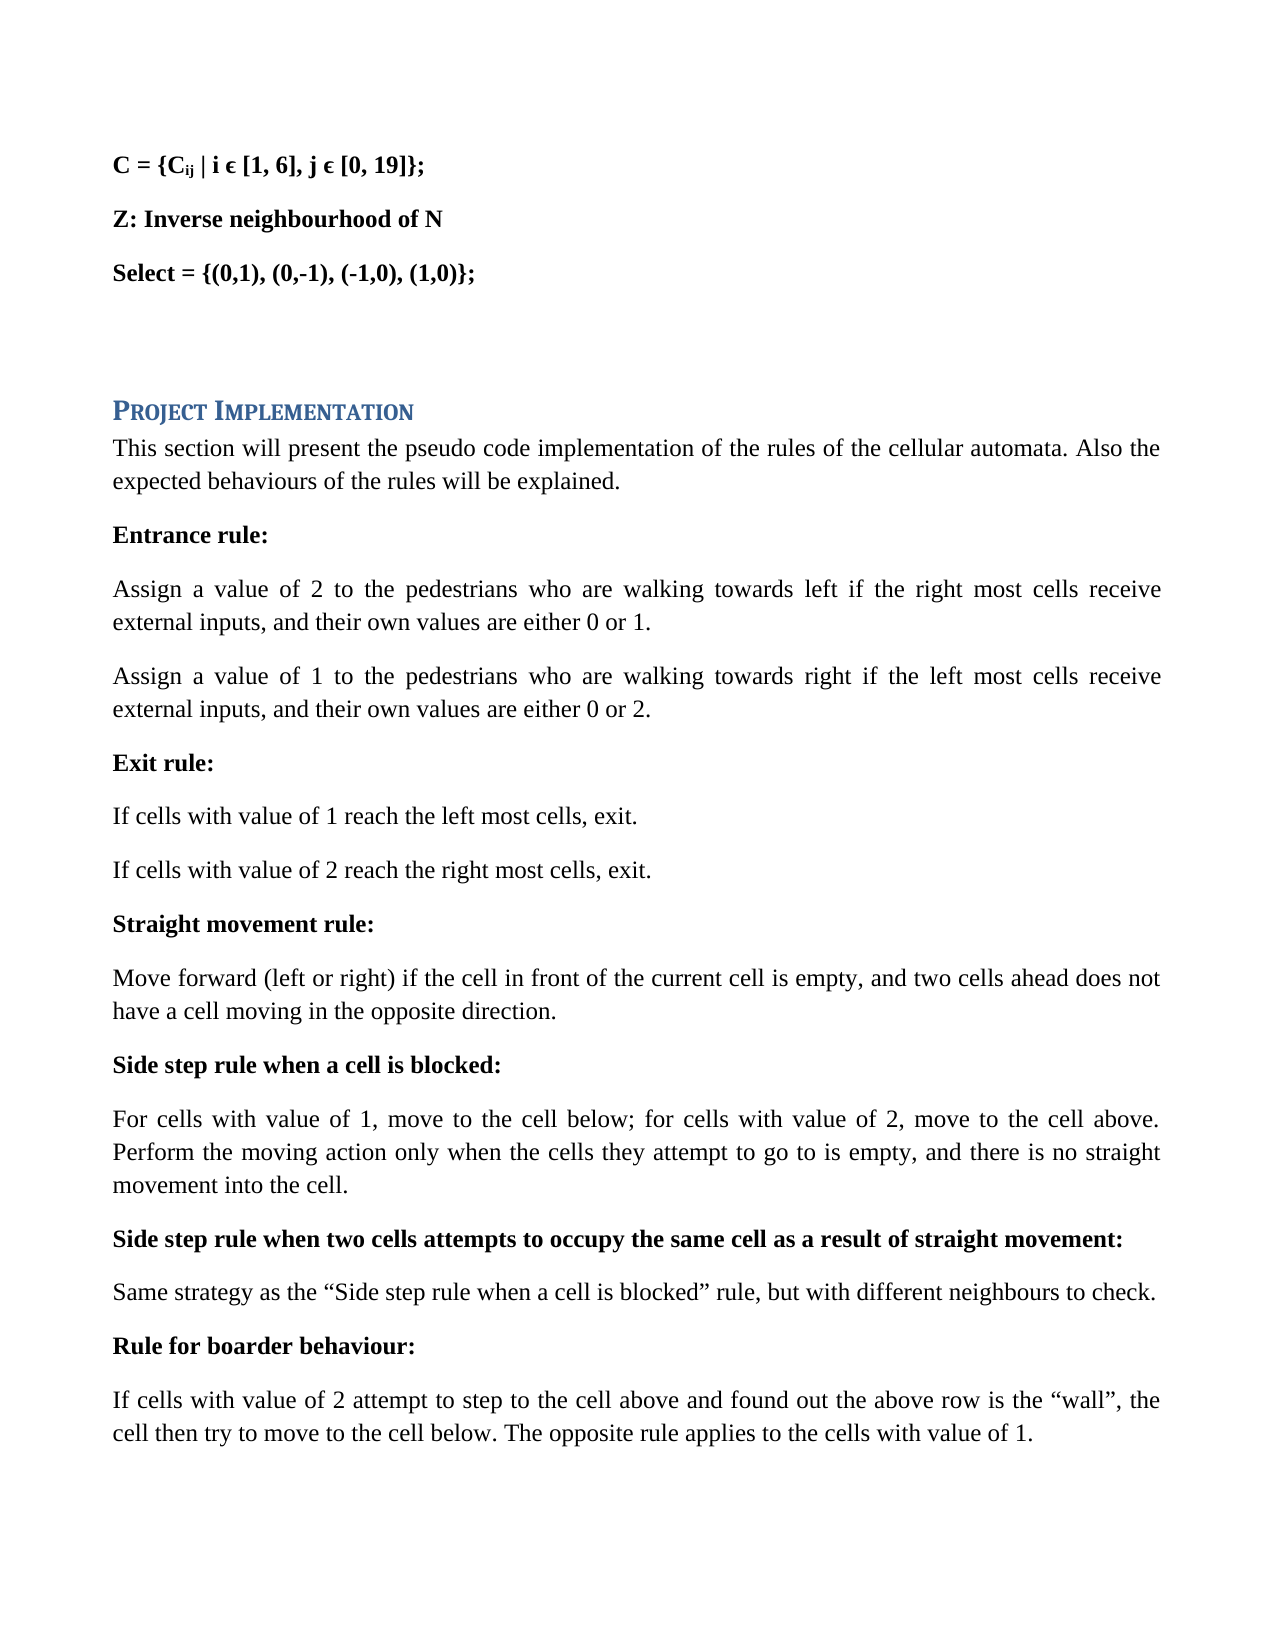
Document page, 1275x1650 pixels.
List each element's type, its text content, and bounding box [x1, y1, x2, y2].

text Same strategy as the “Side step rule when a cell is blocked” rule, but with different neighbours to check. [112, 1277, 1162, 1306]
text Exit rule: [112, 748, 1162, 776]
text This section will present the pseudo code implementation of the rules of the cellular automata. Also the expected behaviours of the rules will be explained. [112, 433, 1162, 495]
text Assign a value of 2 to the pedestrians who are walking towards left if the right most cells receive external inputs, and their own values are either 0 or 1. [112, 574, 1162, 636]
text For cells with value of 1, move to the cell below; for cells with value of 2, move to the cell above. Perform the moving action only when the cells they attempt to go to is empty, and there is no straight movement into the cell. [112, 1104, 1162, 1198]
text Z: Inverse neighbourhood of N [112, 204, 1162, 233]
subtitle Project Implementation [112, 394, 1162, 428]
text Straight movement rule: [112, 909, 1162, 938]
text Select = {(0,1), (0,-1), (-1,0), (1,0)}; [112, 258, 1162, 286]
text Move forward (left or right) if the cell in front of the current cell is empty, and two cells ahead does not have a cell moving in the opposite direction. [112, 963, 1162, 1025]
text C = {Cij | i ϵ [1, 6], j ϵ [0, 19]}; [112, 150, 1162, 179]
text Rule for boarder behaviour: [112, 1331, 1162, 1360]
text Side step rule when two cells attempts to occupy the same cell as a result of straight movement: [112, 1224, 1162, 1252]
text If cells with value of 1 reach the left most cells, exit. [112, 801, 1162, 830]
text Side step rule when a cell is blocked: [112, 1050, 1162, 1079]
list Entrance rule: [112, 520, 1162, 549]
text Assign a value of 1 to the pedestrians who are walking towards right if the left most cells receive external inputs, and their own values are either 0 or 2. [112, 661, 1162, 722]
text If cells with value of 2 attempt to step to the cell above and found out the above row is the “wall”, the cell then try to move to the cell below. The opposite rule applies to the cells with value of 1. [112, 1385, 1162, 1447]
text If cells with value of 2 reach the right most cells, exit. [112, 855, 1162, 884]
